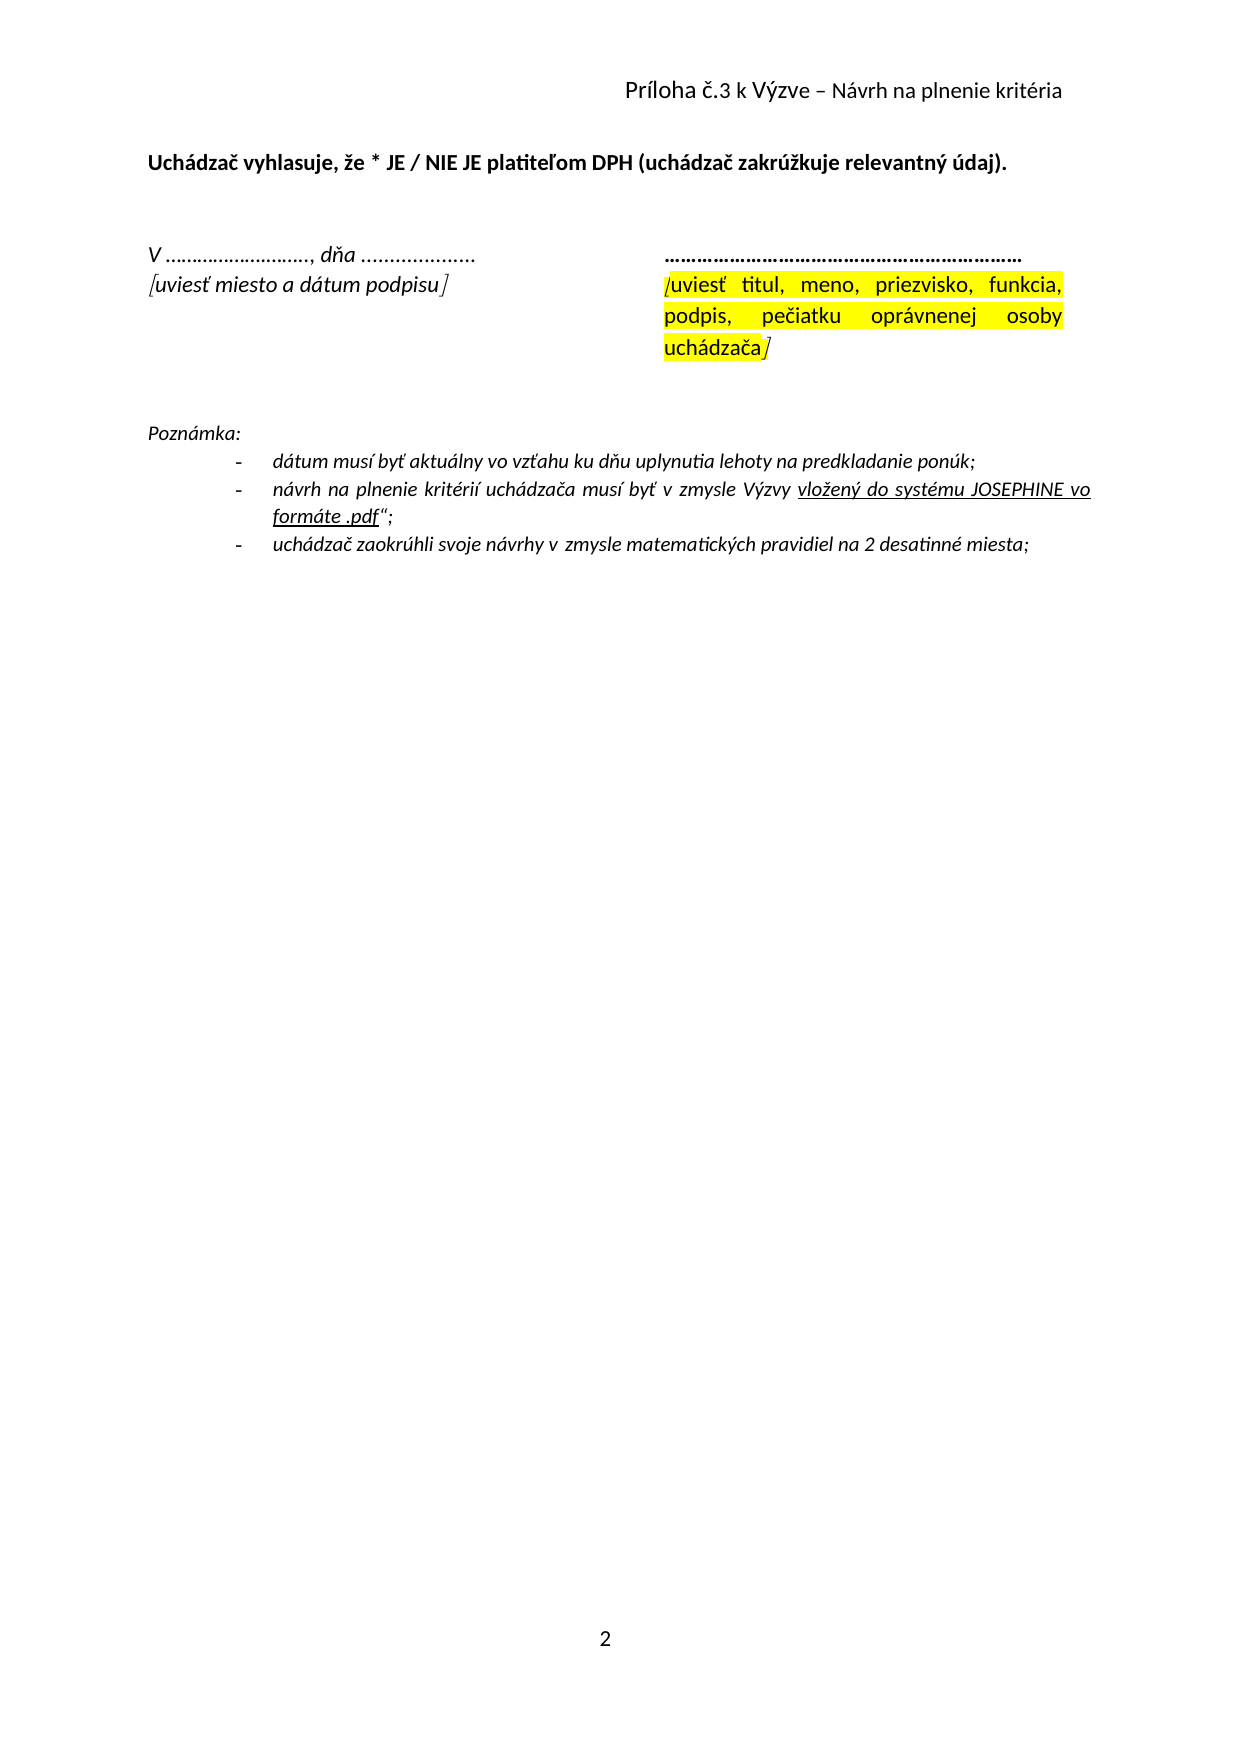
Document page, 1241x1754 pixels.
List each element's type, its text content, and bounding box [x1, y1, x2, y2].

text V ……………….…….., dňa .................... ………………………………………………………… [148, 240, 1093, 268]
text uviesť miesto a dátum podpisu uviesť titul, meno, priezvisko, funkcia, podpis, pečiatku oprávnenej osoby uchádzača [148, 271, 1063, 361]
text Poznámka: [148, 420, 1093, 445]
list uchádzač zaokrúhli svoje návrhy v zmysle matematických pravidiel na 2 desatinné miesta; [235, 532, 1093, 557]
list návrh na plnenie kritérií uchádzača musí byť v zmysle Výzvy vložený do systému JOSEPHINE vo formáte .pdf“; [235, 476, 1093, 529]
list dátum musí byť aktuálny vo vzťahu ku dňu uplynutia lehoty na predkladanie ponúk; [235, 448, 1093, 473]
text Uchádzač vyhlasuje, že * JE / NIE JE platiteľom DPH (uchádzač zakrúžkuje relevantný údaj). [148, 148, 1093, 176]
